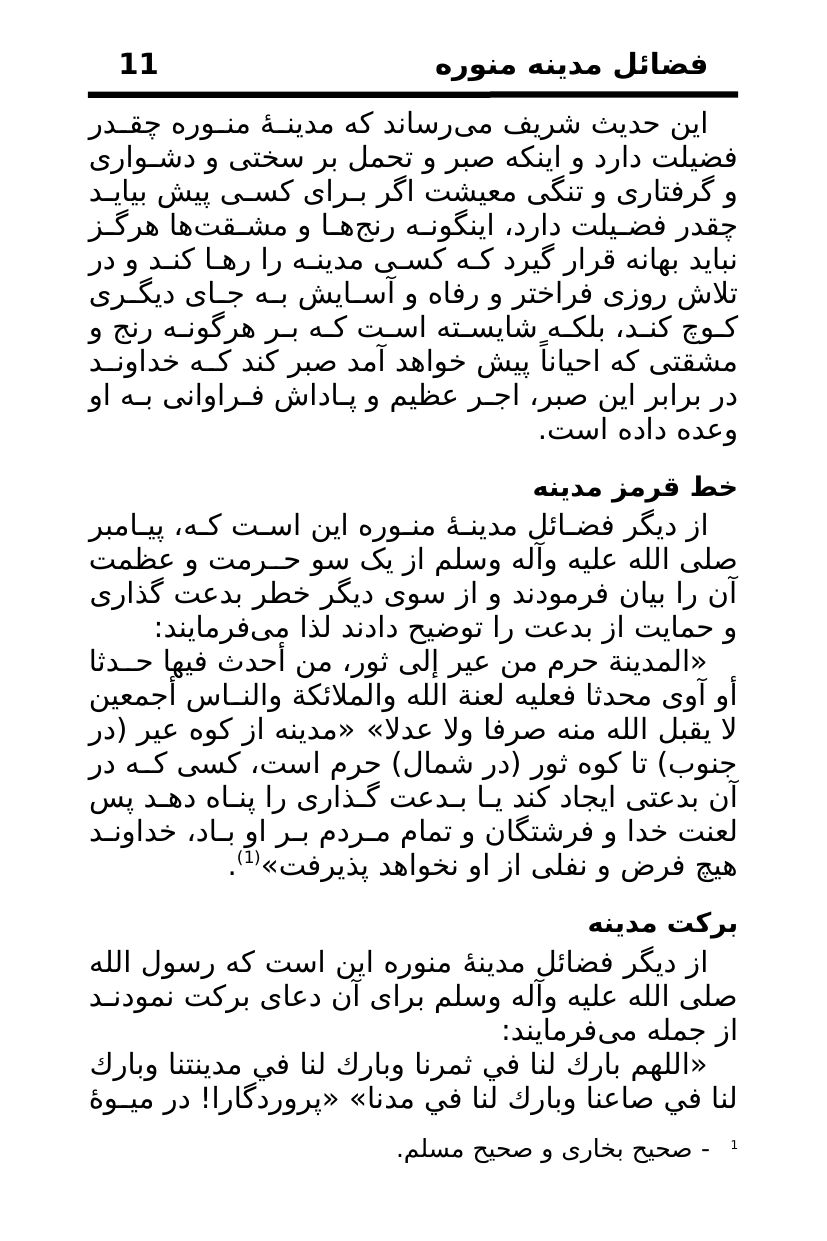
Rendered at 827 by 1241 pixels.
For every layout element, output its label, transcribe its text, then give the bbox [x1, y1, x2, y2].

text از دیگر فضائل مدینۀ منوره این است که رسول الله صلی الله علیه وآله وسلم برای آن دعای برکت نمودند از جمله می‌فرمایند: [89, 945, 738, 1047]
text این حدیث شریف می‌رساند که مدینۀ منوره چقدر فضیلت دارد و اینکه صبر و تحمل بر سختی و دشواری و گرفتاری و تنگی معیشت اگر برای کسی پیش بیاید چقدر فضیلت دارد، اینگونه رنج‌ها و مشقت‌ها هرگز نباید بهانه قرار گیرد که کسی مدینه را رها کند و در تلاش روزی فراختر و رفاه و آسایش به جای دیگری کوچ کند، بلکه شایسته است که بر هرگونه رنج و مشقتی که احیاناً پیش خواهد آمد صبر کند که خداوند در برابر این صبر، اجر عظیم و پاداش فراوانی به او وعده داده است. [89, 106, 738, 446]
text برکت مدینه [89, 907, 738, 939]
text خط قرمز مدینه [89, 471, 738, 502]
text از دیگر فضائل مدینۀ منوره این است که، پیامبر صلی الله علیه وآله وسلم از یک سو حرمت و عظمت آن را بیان فرمودند و از سوی دیگر خطر بدعت گذاری و حمایت از بدعت را توضیح دادند لذا می‌فرمایند: [89, 509, 738, 644]
text «المدينة حرم من عير إلى ثور، من أحدث فيها حدثا أو آوى محدثا فعليه لعنة الله والملائكة والناس أجمعين لا يقبل الله منه صرفا ولا عدلا» «مدینه از کوه عیر (در جنوب) تا کوه ثور (در شمال) حرم است، کسی که در آن بدعتی ایجاد کند یا بدعت گذاری را پناه دهد پس لعنت خدا و فرشتگان و تمام مردم بر او باد، خداوند هیچ فرض و نفلی از او نخواهد پذیرفت»(). [89, 644, 738, 882]
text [89, 1047, 738, 1115]
